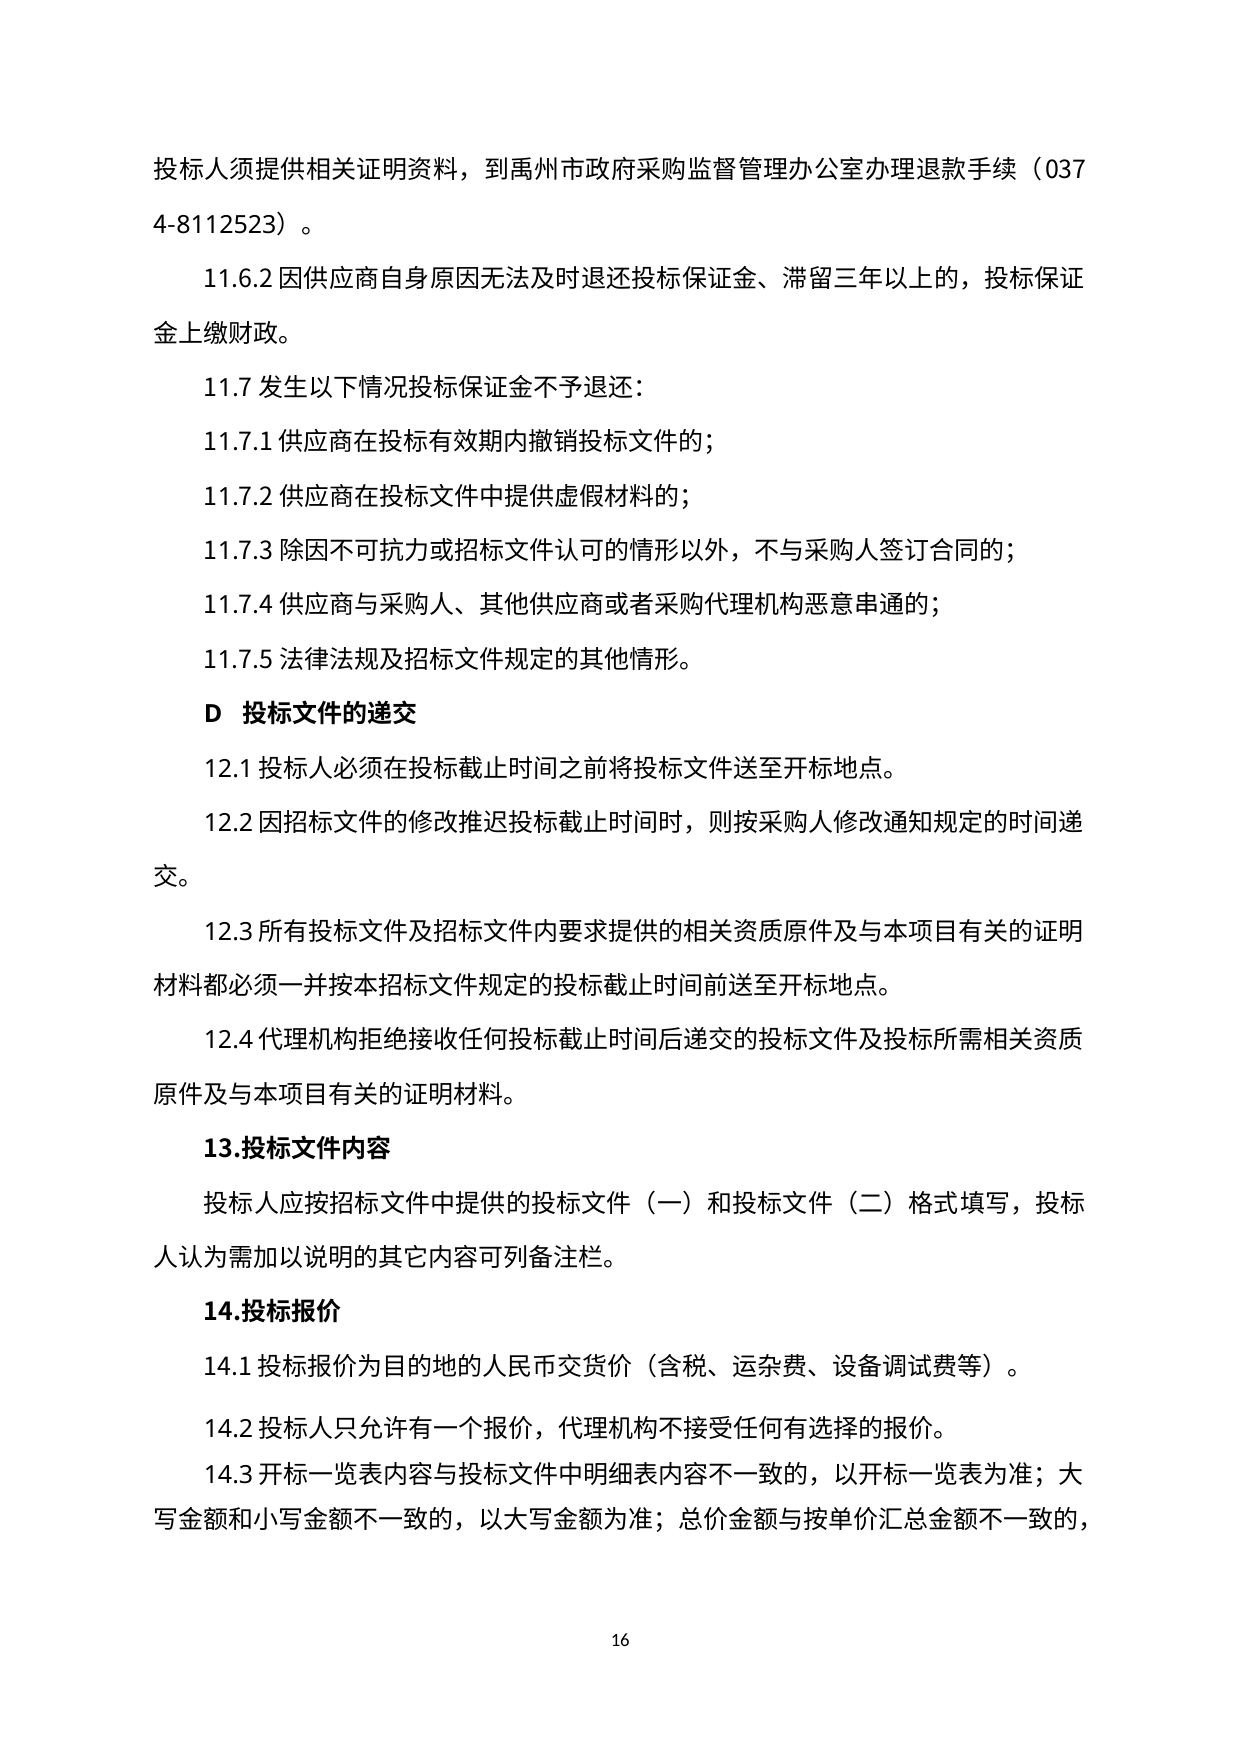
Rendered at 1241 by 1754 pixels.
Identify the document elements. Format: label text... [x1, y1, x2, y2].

text 14.1投标报价为目的地的人民币交货价（含税、运杂费、设备调试费等）。 [153, 1346, 1087, 1382]
text 11.7.4 供应商与采购人、其他供应商或者采购代理机构恶意串通的； [153, 585, 1087, 621]
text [153, 150, 1087, 241]
text 投标人应按招标文件中提供的投标文件（一）和投标文件（二）格式填写，投标人认为需加以说明的其它内容可列备注栏。 [153, 1183, 1087, 1274]
text 12.2因招标文件的修改推迟投标截止时间时，则按采购人修改通知规定的时间递交。 [153, 802, 1087, 893]
text 11.7.1供应商在投标有效期内撤销投标文件的； [153, 422, 1087, 458]
text 12.1投标人必须在投标截止时间之前将投标文件送至开标地点。 [153, 748, 1087, 784]
text 11.7.3 除因不可抗力或招标文件认可的情形以外，不与采购人签订合同的； [153, 531, 1087, 567]
text 14.2投标人只允许有一个报价，代理机构不接受任何有选择的报价。 [153, 1401, 1087, 1446]
text 13.投标文件内容 [153, 1129, 1087, 1165]
text 11.7.2 供应商在投标文件中提供虚假材料的； [153, 476, 1087, 512]
text 11.6.2因供应商自身原因无法及时退还投标保证金、滞留三年以上的，投标保证金上缴财政。 [153, 259, 1087, 349]
text 12.4代理机构拒绝接收任何投标截止时间后递交的投标文件及投标所需相关资质原件及与本项目有关的证明材料。 [153, 1020, 1087, 1111]
text 11.7 发生以下情况投标保证金不予退还： [153, 367, 1087, 404]
text 14.投标报价 [153, 1292, 1087, 1328]
text D 投标文件的递交 [153, 694, 1087, 730]
text 11.7.5 法律法规及招标文件规定的其他情形。 [153, 639, 1087, 676]
text 12.3所有投标文件及招标文件内要求提供的相关资质原件及与本项目有关的证明材料都必须一并按本招标文件规定的投标截止时间前送至开标地点。 [153, 911, 1087, 1002]
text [153, 1446, 1087, 1538]
